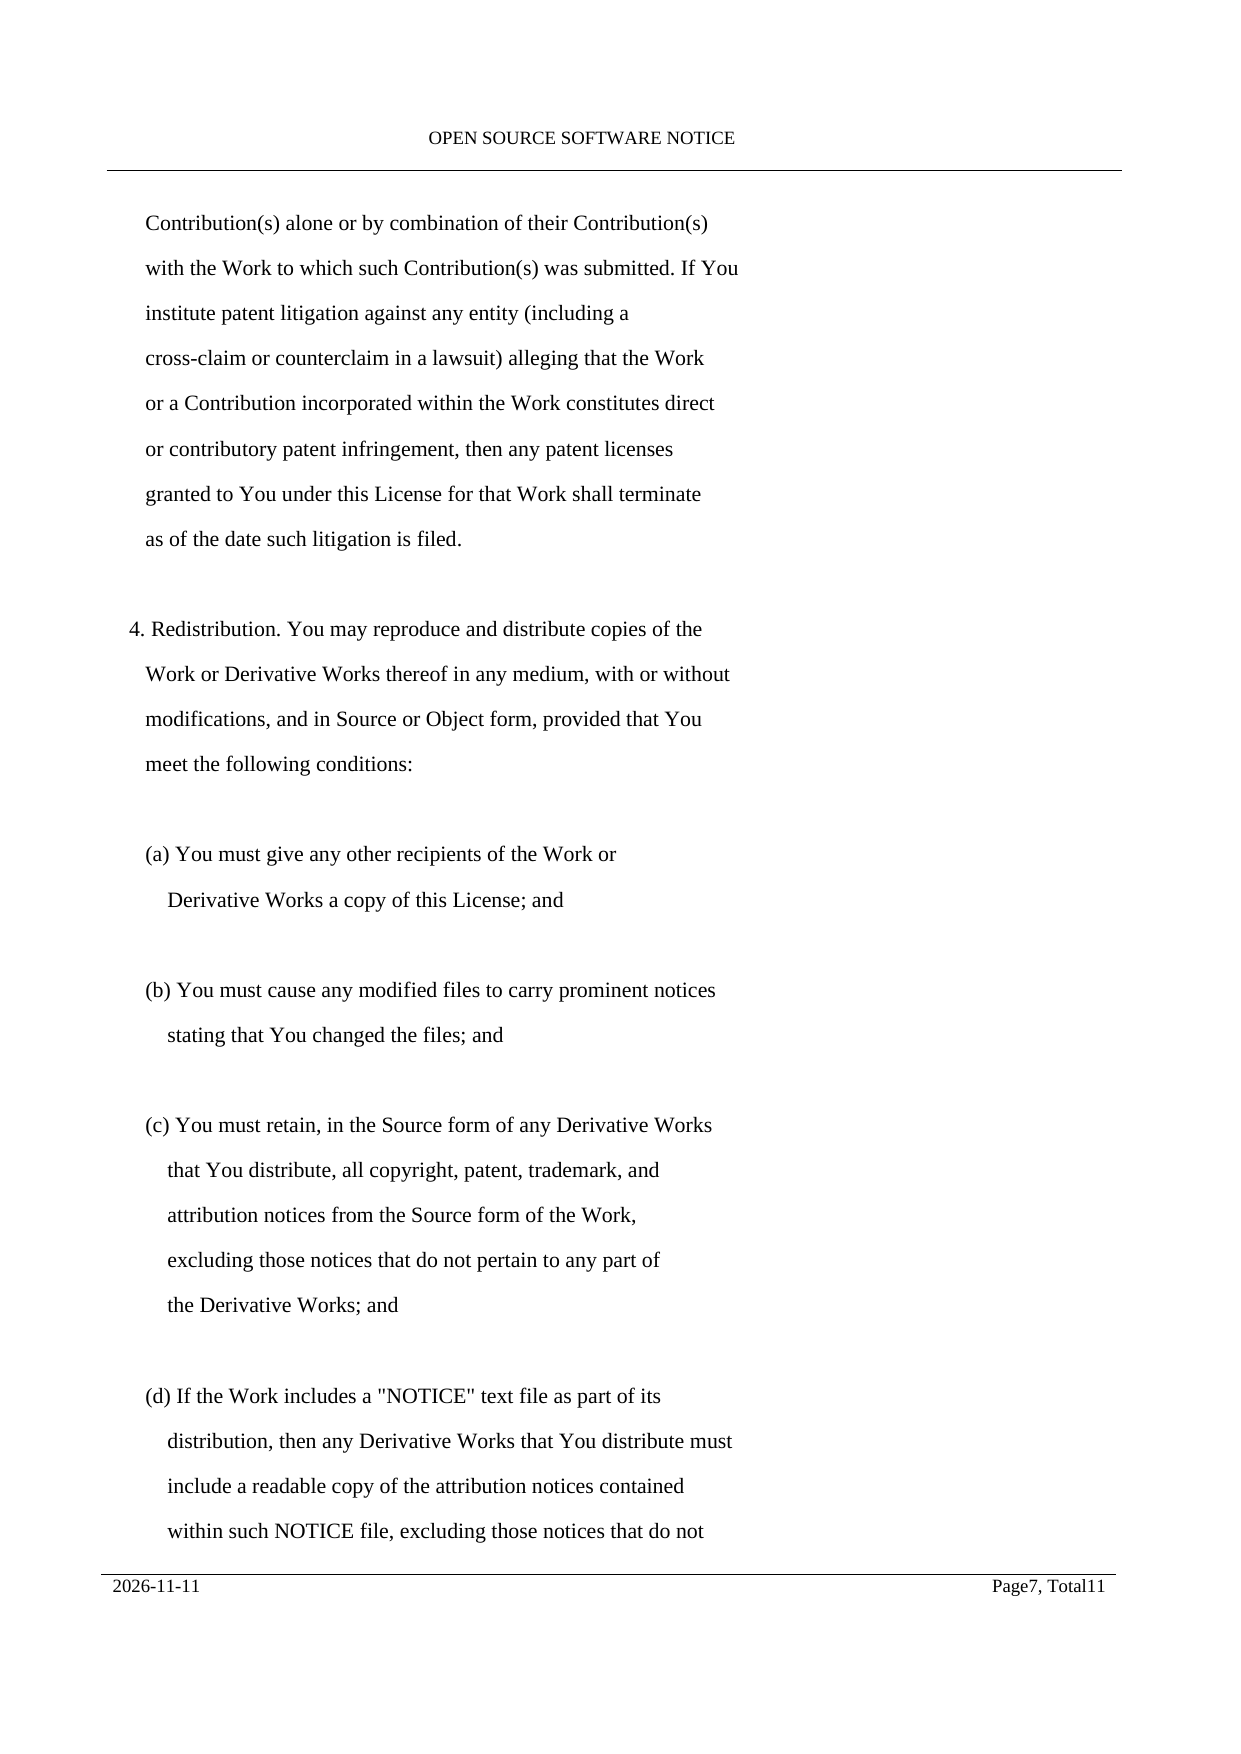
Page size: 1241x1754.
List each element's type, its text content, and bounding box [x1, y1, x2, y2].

text Work or Derivative Works thereof in any medium, with or without [112, 657, 1128, 690]
text stating that You changed the files; and [112, 1018, 1128, 1051]
text (d) If the Work includes a "NOTICE" text file as part of its [112, 1379, 1128, 1412]
text with the Work to which such Contribution(s) was submitted. If You [112, 251, 1128, 284]
text excluding those notices that do not pertain to any part of [112, 1244, 1128, 1276]
text cross-claim or counterclaim in a lawsuit) alleging that the Work [112, 342, 1128, 374]
text that You distribute, all copyright, patent, trademark, and [112, 1153, 1128, 1186]
text granted to You under this License for that Work shall terminate [112, 477, 1128, 509]
text (c) You must retain, in the Source form of any Derivative Works [112, 1108, 1128, 1141]
text (a) You must give any other recipients of the Work or [112, 838, 1128, 870]
text Derivative Works a copy of this License; and [112, 883, 1128, 915]
text distribution, then any Derivative Works that You distribute must [112, 1424, 1128, 1457]
text modifications, and in Source or Object form, provided that You [112, 702, 1128, 735]
text Contribution(s) alone or by combination of their Contribution(s) [112, 206, 1128, 239]
text or a Contribution incorporated within the Work constitutes direct [112, 387, 1128, 419]
text institute patent litigation against any entity (including a [112, 297, 1128, 329]
text attribution notices from the Source form of the Work, [112, 1199, 1128, 1231]
text 4. Redistribution. You may reproduce and distribute copies of the [112, 612, 1128, 645]
text include a readable copy of the attribution notices contained [112, 1469, 1128, 1502]
text within such NOTICE file, excluding those notices that do not [112, 1514, 1128, 1547]
text meet the following conditions: [112, 748, 1128, 780]
text the Derivative Works; and [112, 1289, 1128, 1321]
text as of the date such litigation is filed. [112, 522, 1128, 554]
text (b) You must cause any modified files to carry prominent notices [112, 973, 1128, 1006]
text or contributory patent infringement, then any patent licenses [112, 432, 1128, 464]
